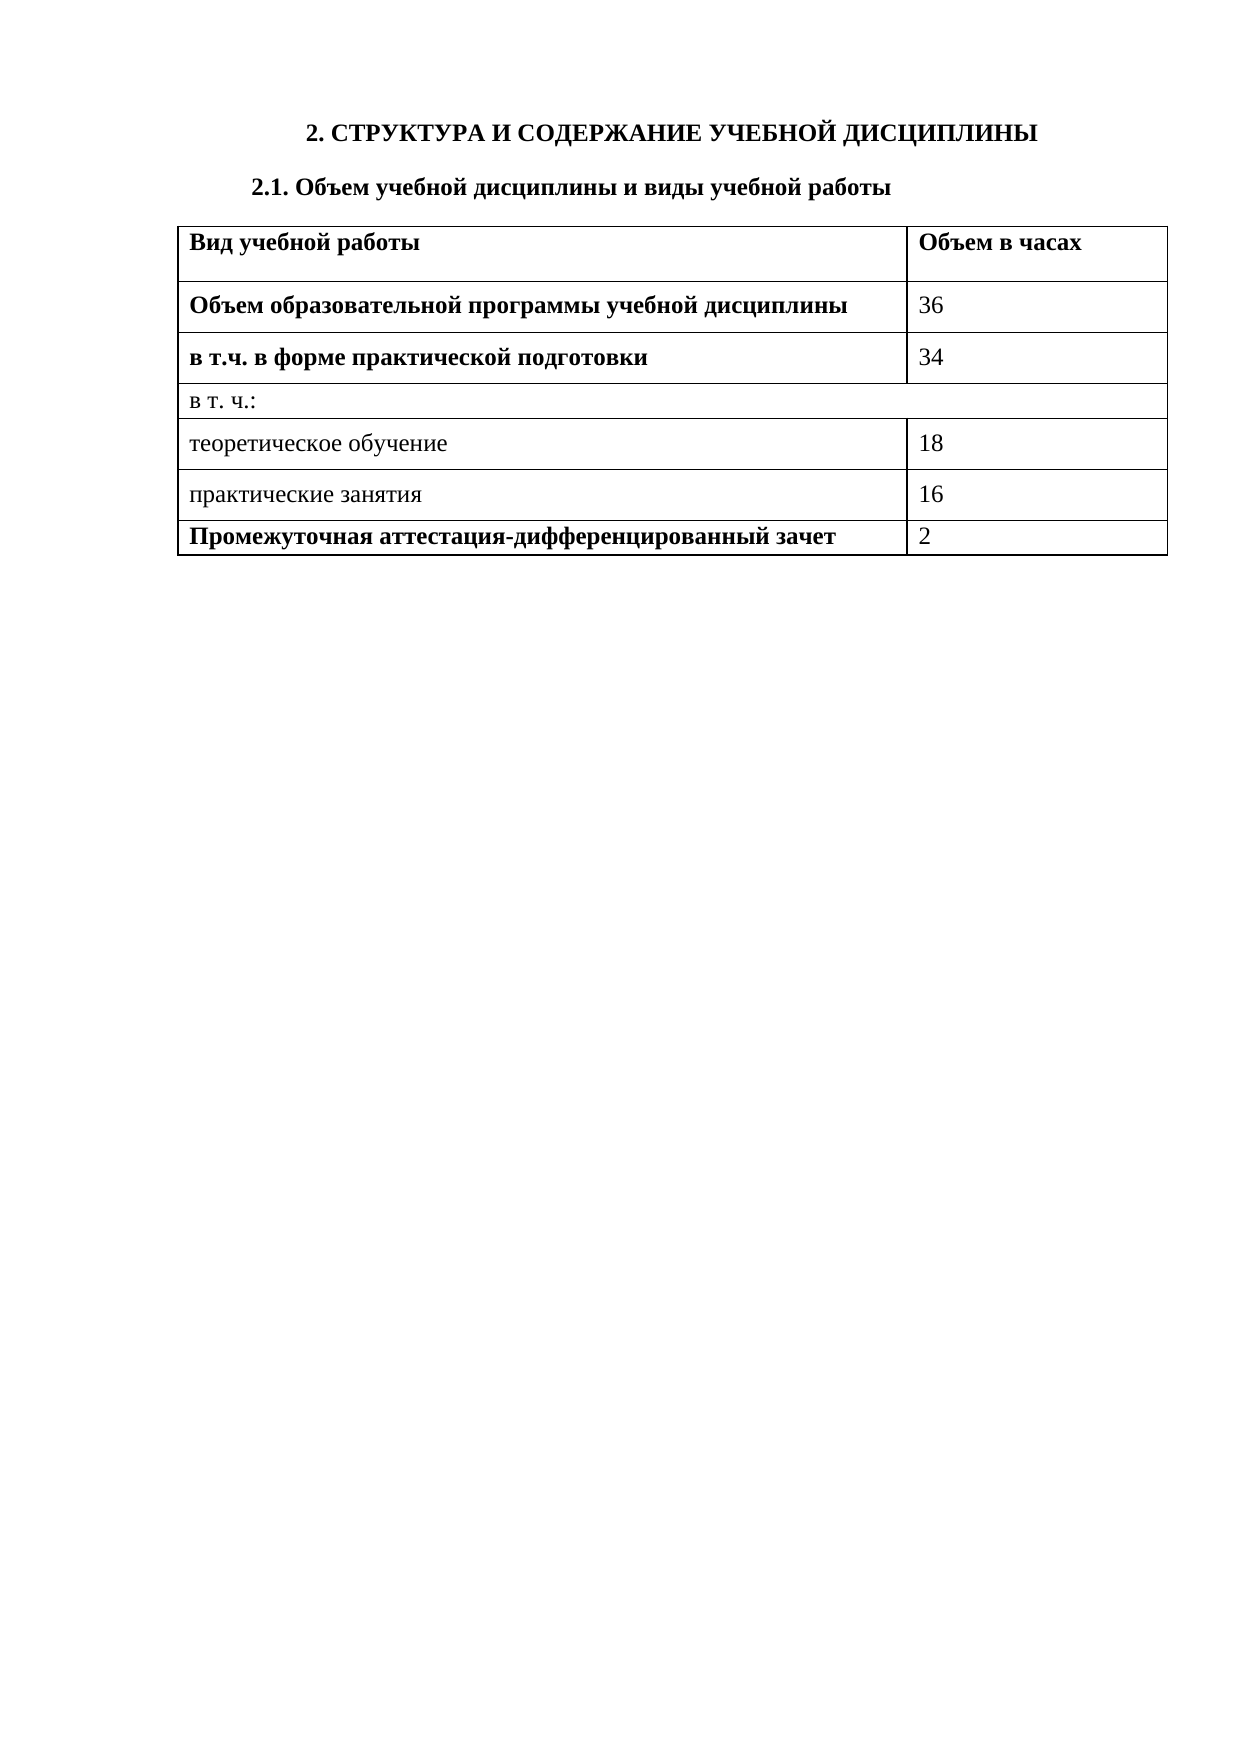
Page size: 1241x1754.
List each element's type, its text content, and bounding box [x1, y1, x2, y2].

table_cell 18 [908, 419, 1167, 469]
table_cell в т.ч. в форме практической подготовки [179, 333, 906, 383]
text 2.1. Объем учебной дисциплины и виды учебной работы [177, 172, 1167, 201]
table_cell в т. ч.: [179, 384, 1167, 418]
table_cell теоретическое обучение [179, 419, 906, 469]
table_cell практические занятия [179, 470, 906, 520]
table_header Вид учебной работы [179, 227, 906, 281]
table_header Объем в часах [908, 227, 1167, 281]
table_cell 2 [908, 521, 1167, 554]
table_cell Промежуточная аттестация-дифференцированный зачет [179, 521, 906, 554]
text 2. СТРУКТУРА И СОДЕРЖАНИЕ УЧЕБНОЙ ДИСЦИПЛИНЫ [177, 118, 1167, 147]
table_cell 34 [908, 333, 1167, 383]
table_cell 36 [908, 282, 1167, 332]
table_cell 16 [908, 470, 1167, 520]
table_cell Объем образовательной программы учебной дисциплины [179, 282, 906, 332]
